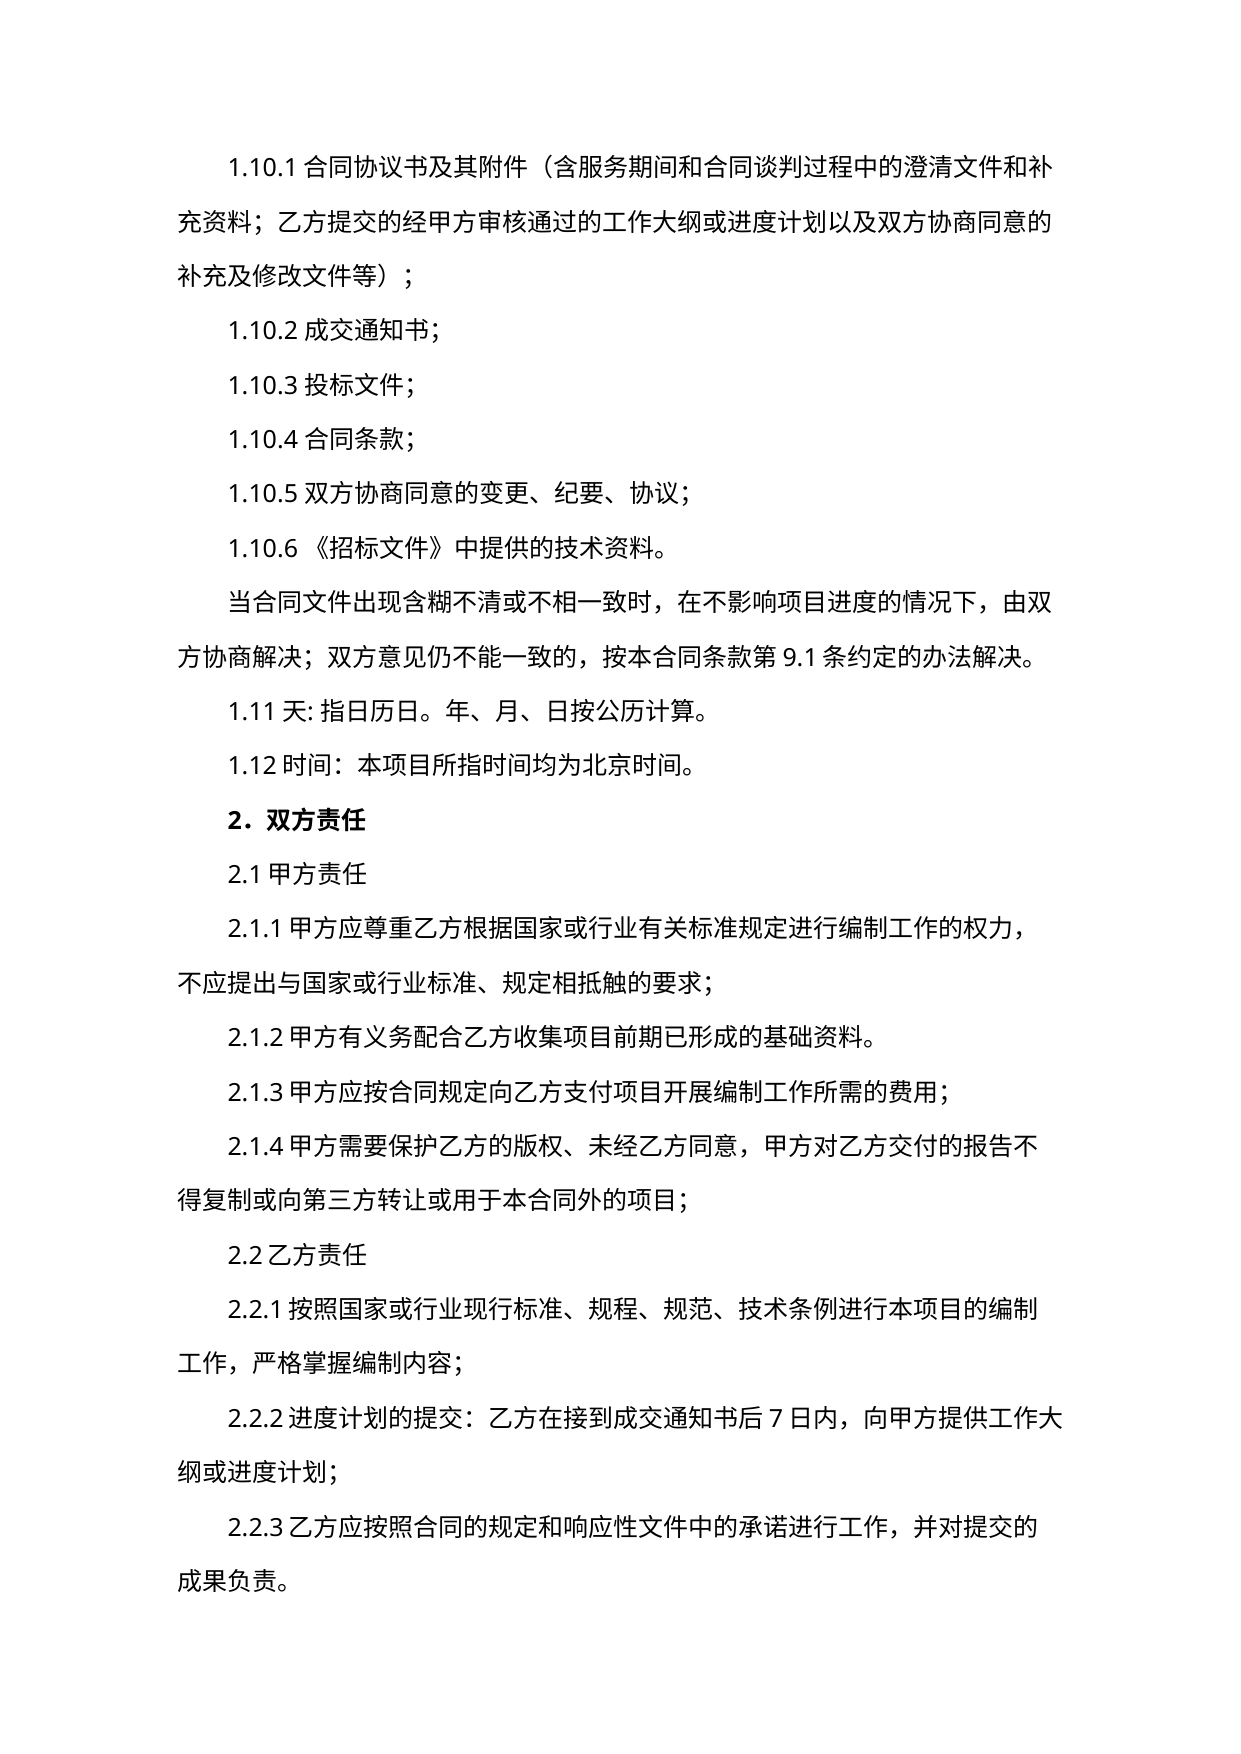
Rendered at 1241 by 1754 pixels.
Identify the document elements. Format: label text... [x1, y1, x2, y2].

text 1.10.2 成交通知书； [177, 311, 1063, 347]
text 1.10.4 合同条款； [177, 419, 1063, 456]
text 1.10.6 《招标文件》中提供的技术资料。 [177, 528, 1063, 564]
text 2．双方责任 [177, 800, 1063, 836]
text 2.1.3甲方应按合同规定向乙方支付项目开展编制工作所需的费用； [177, 1072, 1063, 1108]
text 1.10.1合同协议书及其附件（含服务期间和合同谈判过程中的澄清文件和补充资料；乙方提交的经甲方审核通过的工作大纲或进度计划以及双方协商同意的补充及修改文件等）； [177, 148, 1063, 293]
text 2.2.2进度计划的提交：乙方在接到成交通知书后7日内，向甲方提供工作大纲或进度计划； [177, 1398, 1063, 1489]
text 1.12时间：本项目所指时间均为北京时间。 [177, 746, 1063, 782]
text 2.1.1甲方应尊重乙方根据国家或行业有关标准规定进行编制工作的权力，不应提出与国家或行业标准、规定相抵触的要求； [177, 909, 1063, 999]
text 2.1甲方责任 [177, 854, 1063, 891]
text 2.1.2甲方有义务配合乙方收集项目前期已形成的基础资料。 [177, 1018, 1063, 1054]
text 1.10.5 双方协商同意的变更、纪要、协议； [177, 474, 1063, 510]
text 2.2.3乙方应按照合同的规定和响应性文件中的承诺进行工作，并对提交的成果负责。 [177, 1507, 1063, 1598]
text 1.11天: 指日历日。年、月、日按公历计算。 [177, 691, 1063, 728]
text 1.10.3 投标文件； [177, 365, 1063, 401]
text 2.2.1按照国家或行业现行标准、规程、规范、技术条例进行本项目的编制工作，严格掌握编制内容； [177, 1289, 1063, 1380]
text 当合同文件出现含糊不清或不相一致时，在不影响项目进度的情况下，由双方协商解决；双方意见仍不能一致的，按本合同条款第9.1条约定的办法解决。 [177, 583, 1063, 673]
text 2.2乙方责任 [177, 1235, 1063, 1271]
text 2.1.4甲方需要保护乙方的版权、未经乙方同意，甲方对乙方交付的报告不得复制或向第三方转让或用于本合同外的项目； [177, 1126, 1063, 1217]
